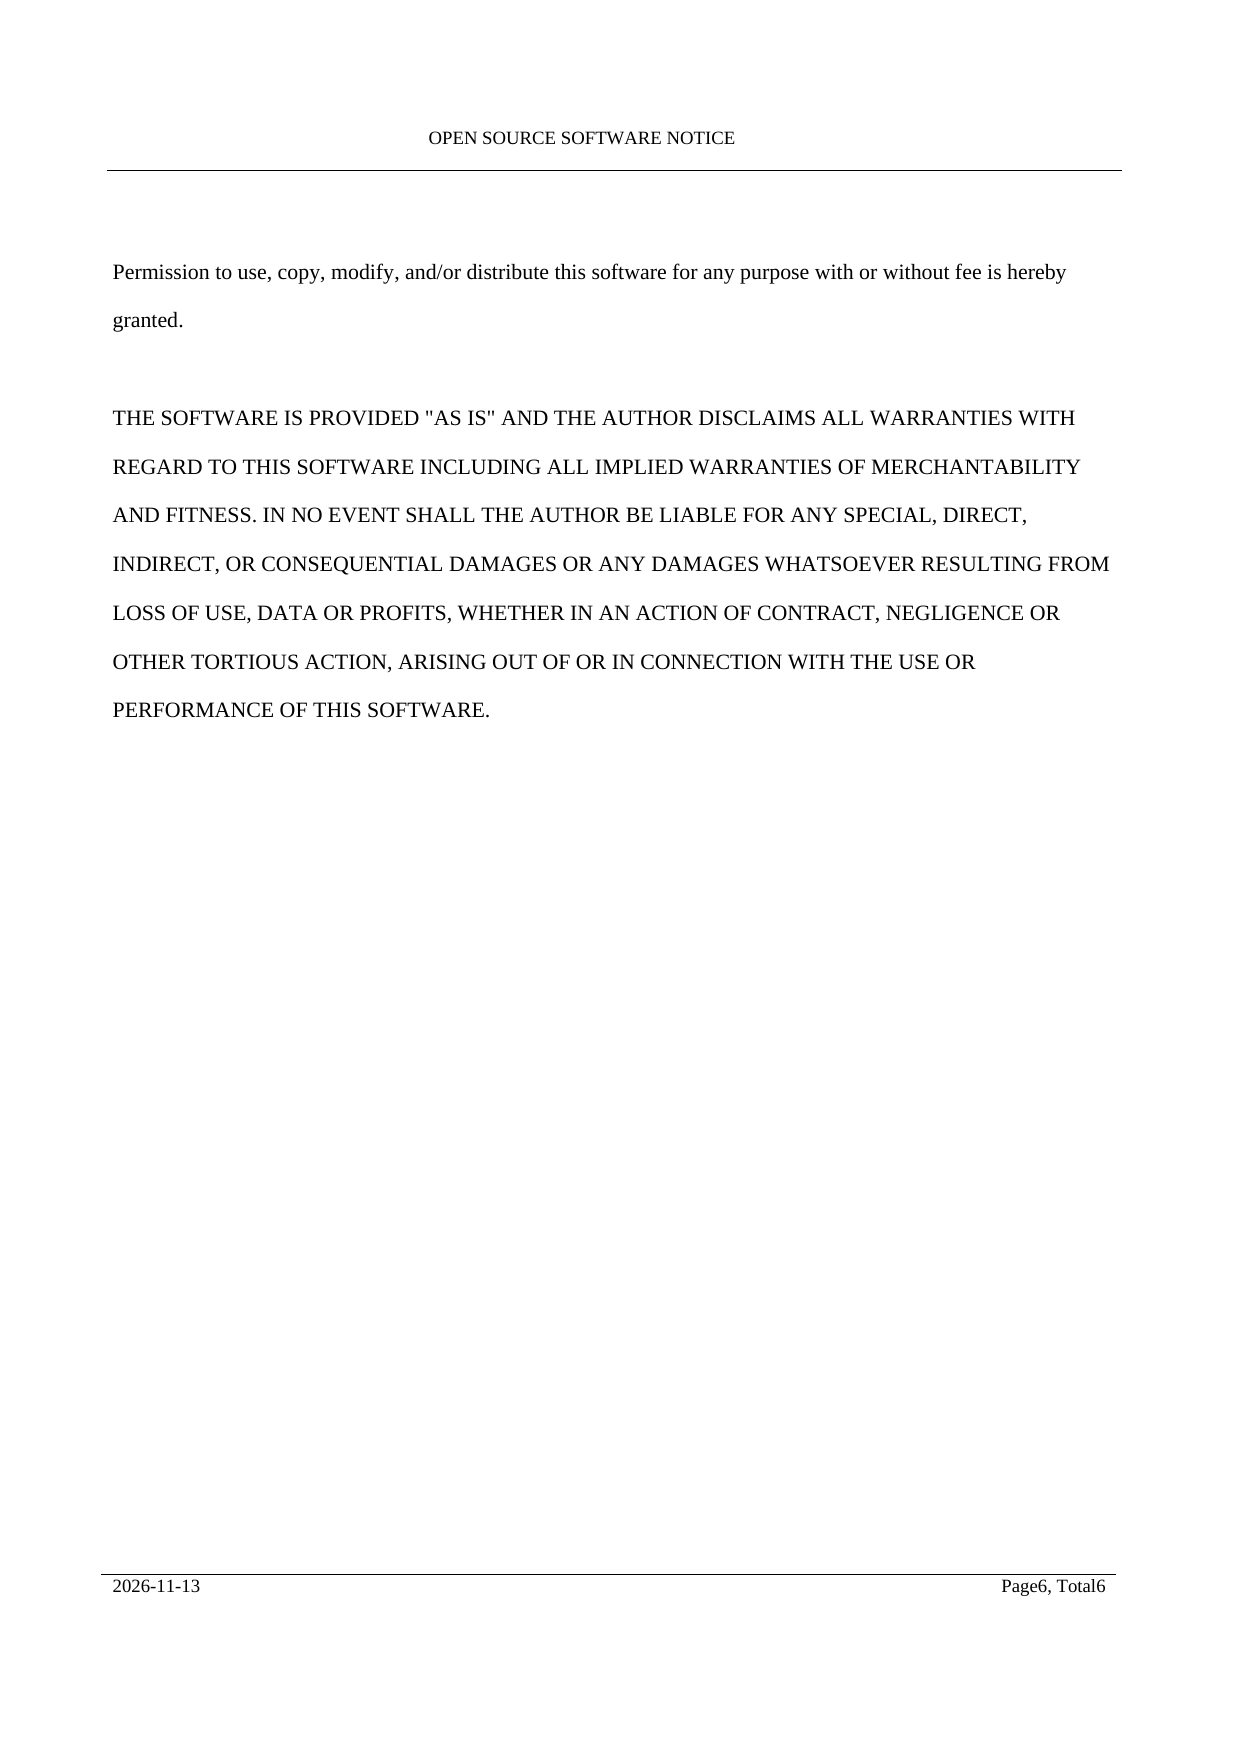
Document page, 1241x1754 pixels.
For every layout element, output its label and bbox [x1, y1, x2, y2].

text [112, 206, 1128, 775]
